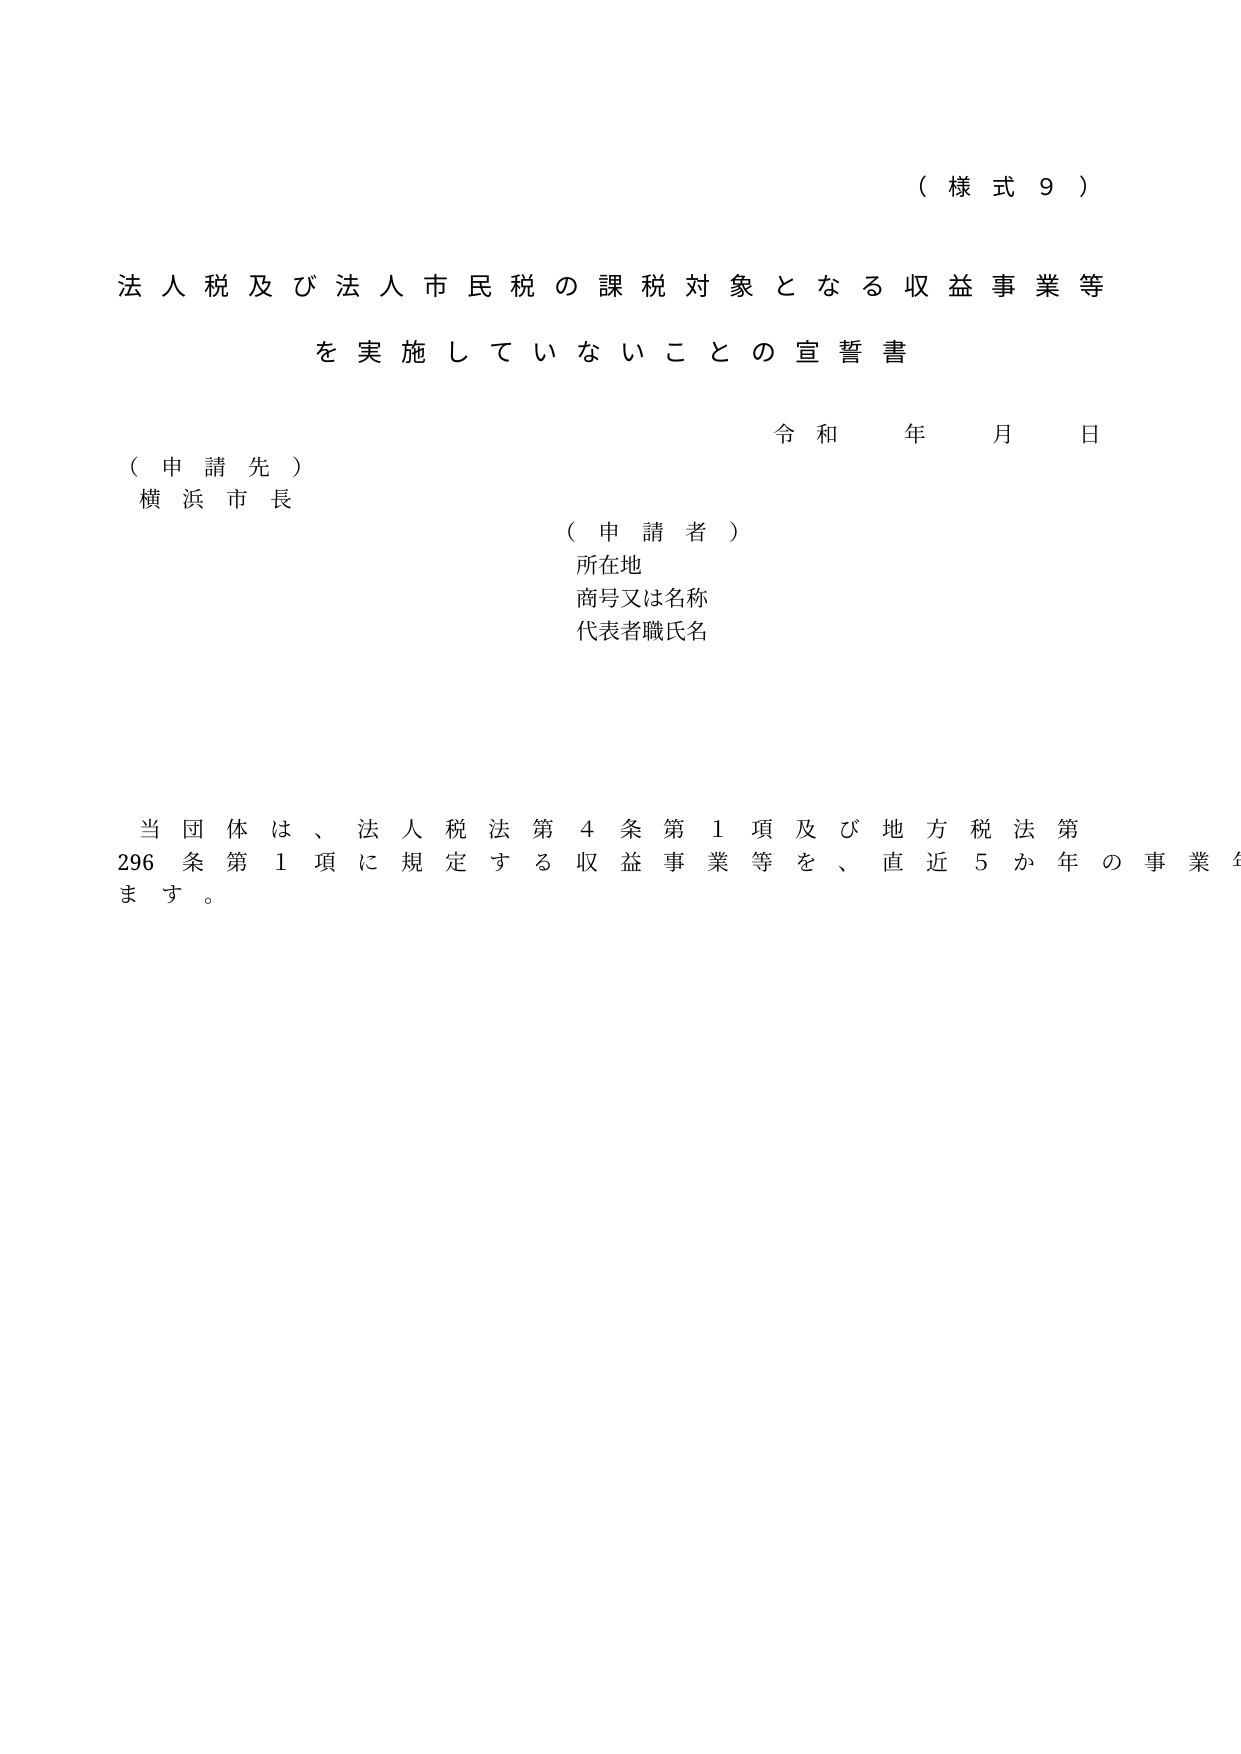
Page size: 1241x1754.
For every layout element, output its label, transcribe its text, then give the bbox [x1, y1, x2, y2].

text 所在地 [563, 548, 1011, 581]
text 当団体は、法人税法第４条第１項及び地方税法第296条第１項に規定する収益事業等を、直近５か年の事業年度において実施していないことを宣誓します。 [117, 811, 1123, 910]
text （申請者） [117, 515, 1123, 548]
text （様式９） [117, 153, 1123, 219]
text 横浜市長 [117, 482, 1123, 515]
text （申請先） [117, 449, 1123, 482]
text 代表者職氏名 [563, 614, 1122, 647]
text 令和 年 月 日 [117, 416, 1123, 449]
text 法人税及び法人市民税の課税対象となる収益事業等を実施していないことの宣誓書 [117, 252, 1123, 383]
text 商号又は名称 [563, 581, 1122, 614]
